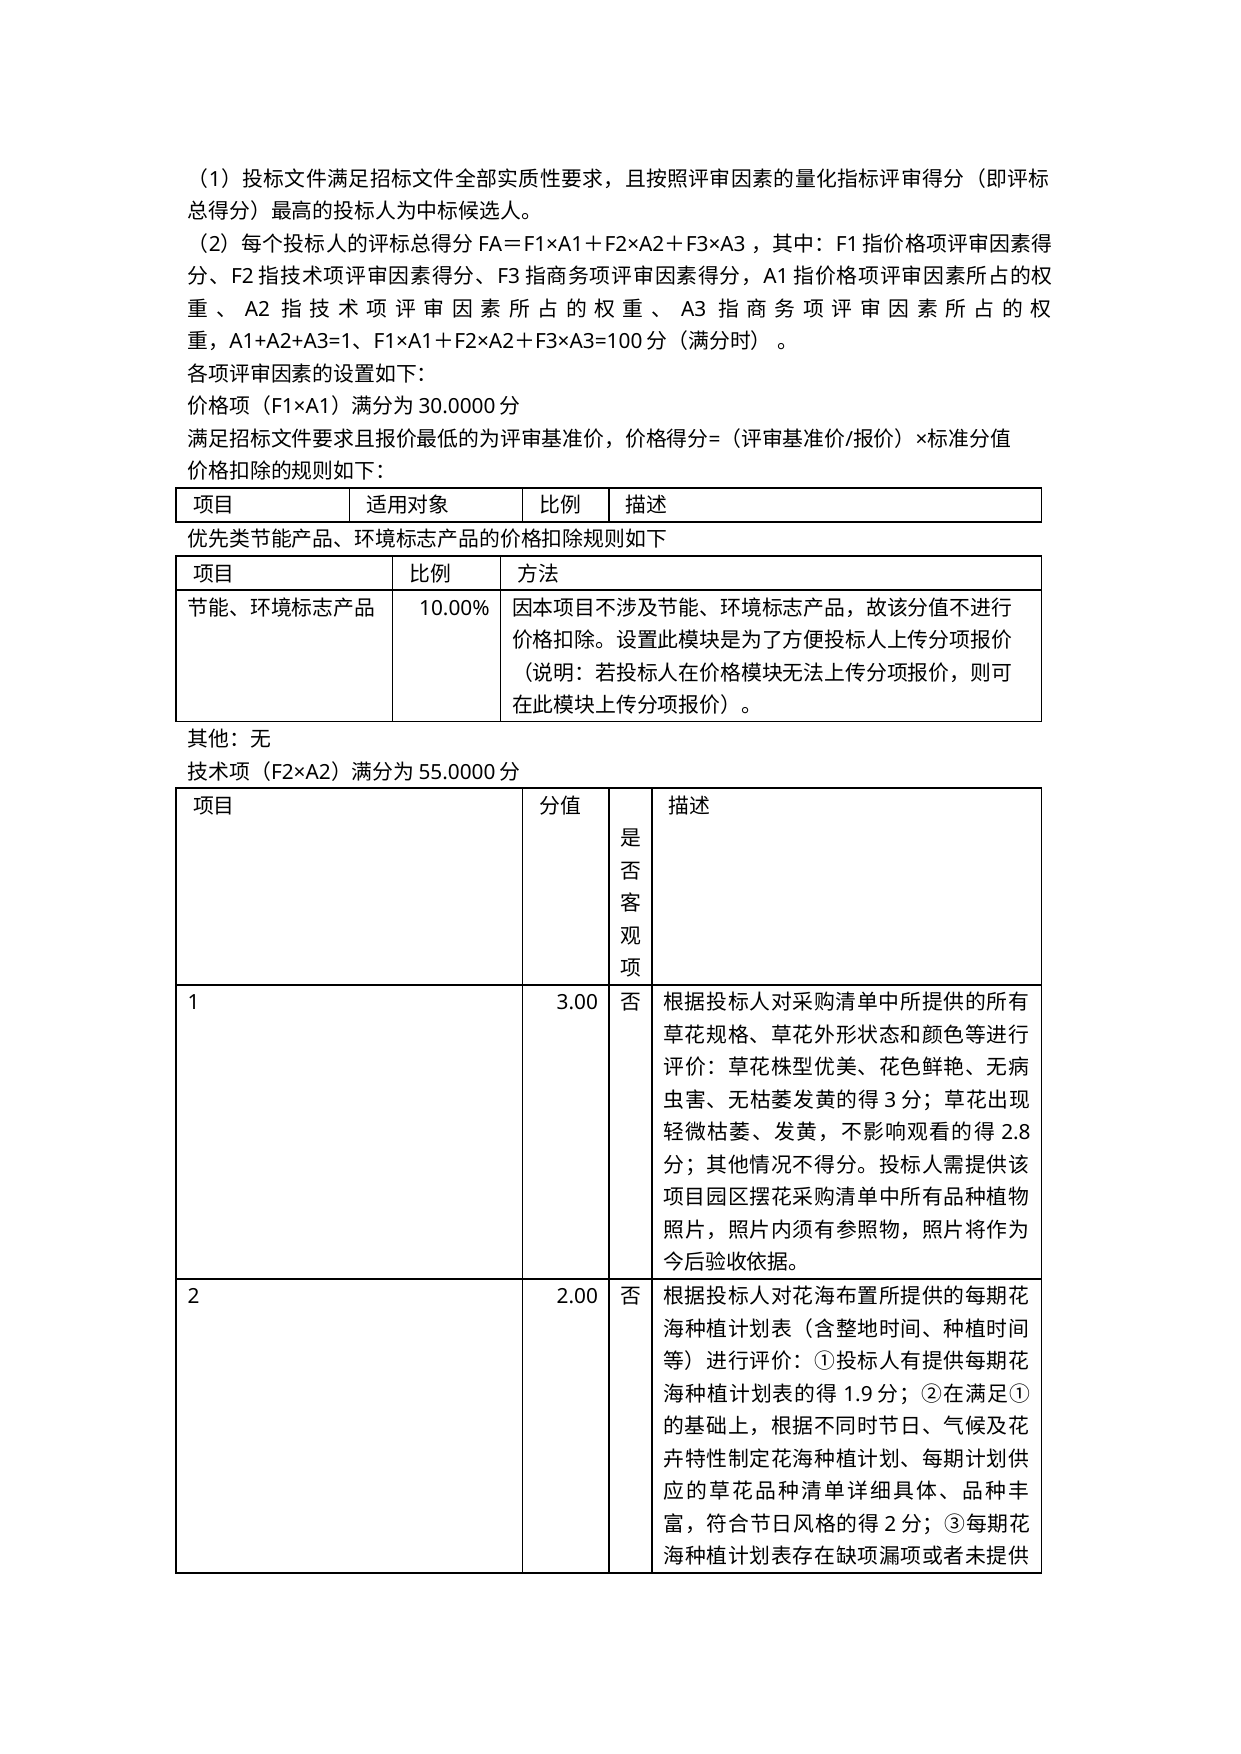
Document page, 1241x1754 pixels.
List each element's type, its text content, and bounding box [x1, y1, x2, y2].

table_header 项目 [177, 557, 392, 589]
text 价格扣除的规则如下： [187, 454, 1053, 487]
text 价格项（F1×A1）满分为30.0000分 [187, 389, 1053, 422]
table_header 描述 [610, 489, 1041, 521]
table_header 描述 [653, 789, 1041, 984]
table_cell 2.00 [523, 1280, 608, 1572]
table_cell 1 [177, 986, 522, 1278]
table_cell 因本项目不涉及节能、环境标志产品，故该分值不进行价格扣除。设置此模块是为了方便投标人上传分项报价（说明：若投标人在价格模块无法上传分项报价，则可在此模块上传分项报价）。 [501, 591, 1041, 721]
table_cell 2 [177, 1280, 522, 1572]
table_cell 节能、环境标志产品 [177, 591, 392, 721]
text 各项评审因素的设置如下： [187, 357, 1053, 389]
text （2）每个投标人的评标总得分FA＝F1×A1＋F2×A2＋F3×A3 ，其中：F1指价格项评审因素得分、F2指技术项评审因素得分、F3指商务项评审因素得分，A1指价格项评审因素所占的权重、A2指技术项评审因素所占的权重、A3指商务项评审因素所占的权重，A1+A2+A3=1、F1×A1＋F2×A2＋F3×A3=100分（满分时） 。 [187, 227, 1053, 357]
table_header 是否客观项 [610, 789, 651, 984]
table_cell 根据投标人对采购清单中所提供的所有草花规格、草花外形状态和颜色等进行评价：草花株型优美、花色鲜艳、无病虫害、无枯萎发黄的得3分；草花出现轻微枯萎、发黄，不影响观看的得2.8分；其他情况不得分。投标人需提供该项目园区摆花采购清单中所有品种植物照片，照片内须有参照物，照片将作为今后验收依据。 [653, 986, 1041, 1278]
table_header 比例 [393, 557, 500, 589]
table_header 比例 [523, 489, 608, 521]
table_header 分值 [523, 789, 608, 984]
text 满足招标文件要求且报价最低的为评审基准价，价格得分=（评审基准价/报价）×标准分值 [187, 422, 1053, 454]
table_cell 3.00 [523, 986, 608, 1278]
text 优先类节能产品、环境标志产品的价格扣除规则如下 [187, 523, 1053, 555]
text 其他：无 [187, 722, 1053, 755]
table_cell 否 [610, 986, 651, 1278]
text 技术项（F2×A2）满分为55.0000分 [187, 755, 1053, 787]
table_header 项目 [177, 489, 349, 521]
table_cell 否 [610, 1280, 651, 1572]
table_header 项目 [177, 789, 522, 984]
table_header 适用对象 [350, 489, 522, 521]
table_header 方法 [501, 557, 1041, 589]
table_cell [653, 1280, 1041, 1572]
text （1）投标文件满足招标文件全部实质性要求，且按照评审因素的量化指标评审得分（即评标总得分）最高的投标人为中标候选人。 [187, 162, 1053, 227]
table_cell 10.00% [393, 591, 500, 721]
